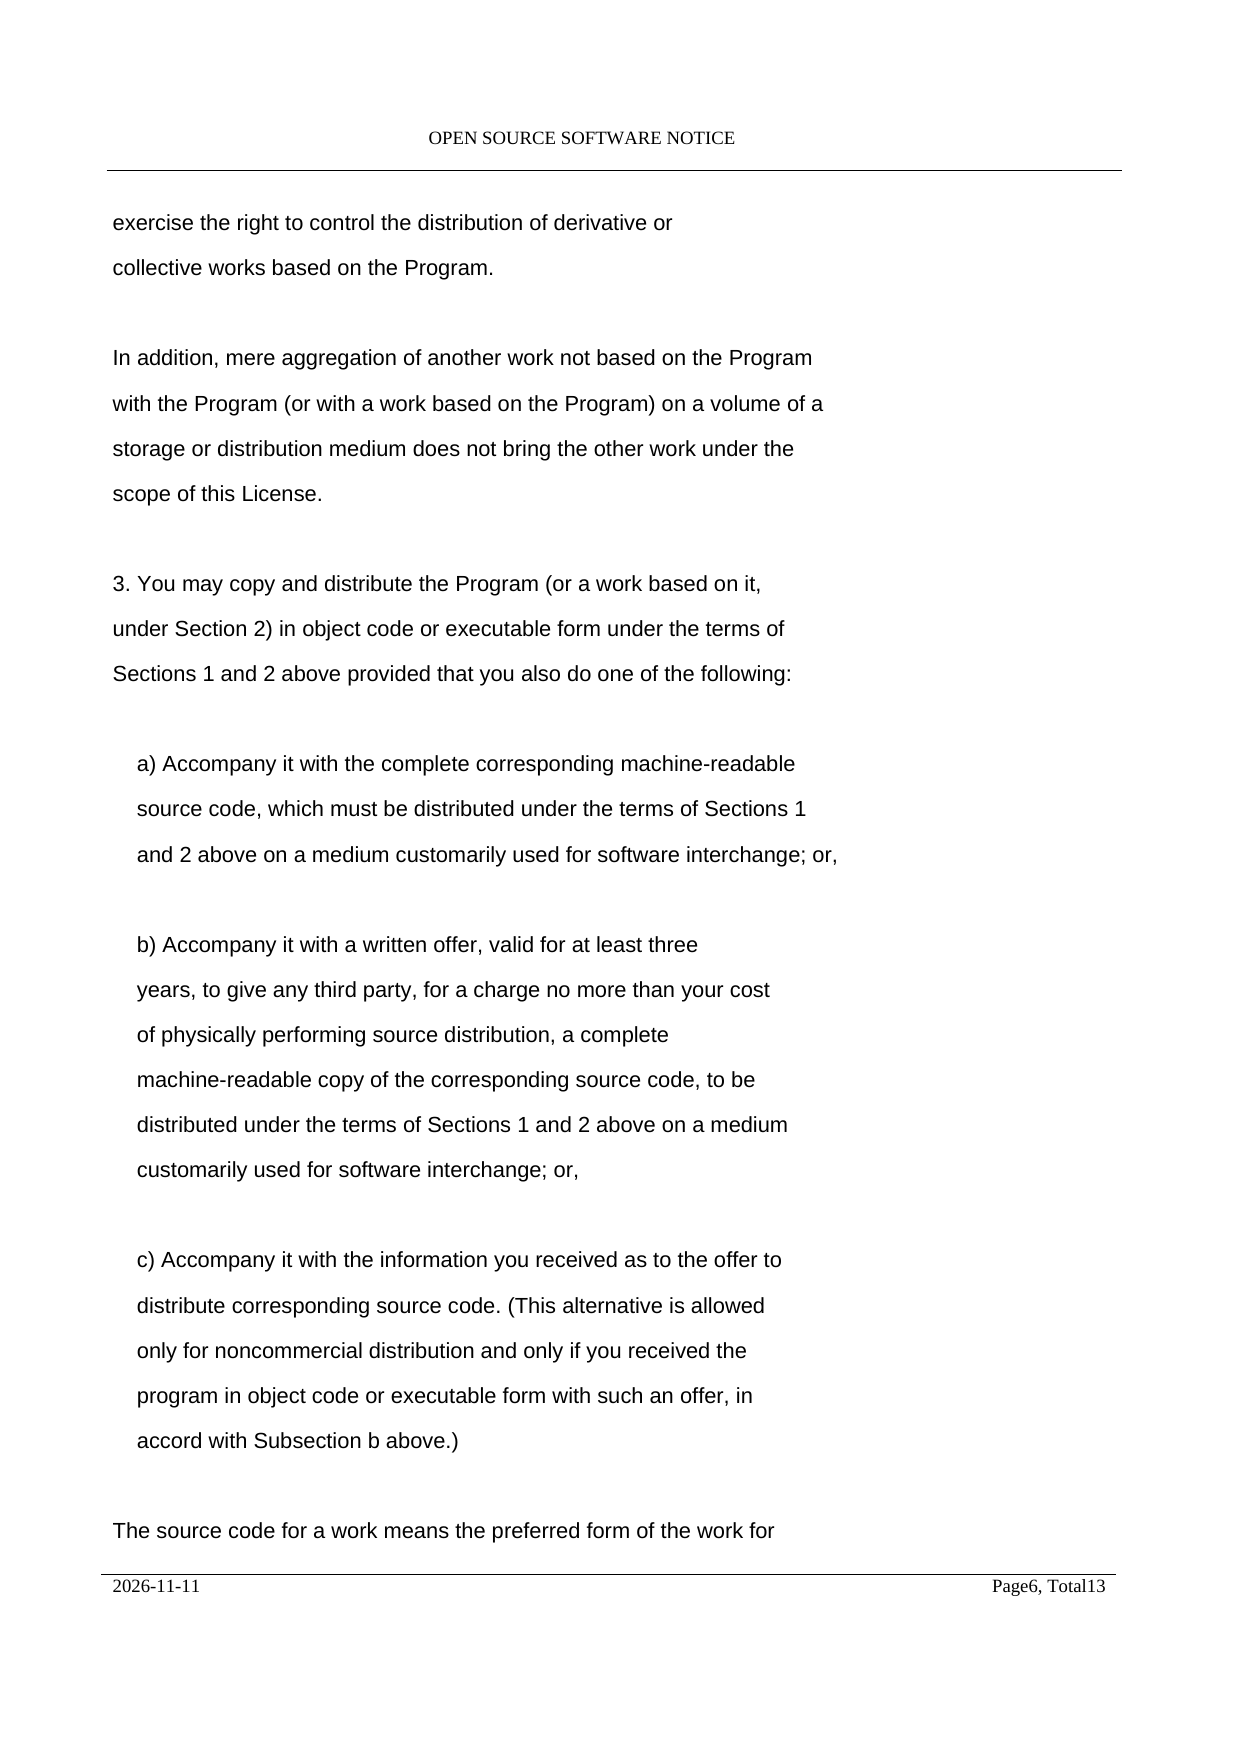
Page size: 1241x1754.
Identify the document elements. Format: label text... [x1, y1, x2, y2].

text years, to give any third party, for a charge no more than your cost [112, 973, 1128, 1006]
text c) Accompany it with the information you received as to the offer to [112, 1244, 1128, 1276]
text b) Accompany it with a written offer, valid for at least three [112, 928, 1128, 961]
text distributed under the terms of Sections 1 and 2 above on a medium [112, 1108, 1128, 1141]
text machine-readable copy of the corresponding source code, to be [112, 1063, 1128, 1096]
text customarily used for software interchange; or, [112, 1153, 1128, 1186]
text under Section 2) in object code or executable form under the terms of [112, 612, 1128, 645]
text a) Accompany it with the complete corresponding machine-readable [112, 748, 1128, 780]
text of physically performing source distribution, a complete [112, 1018, 1128, 1051]
text source code, which must be distributed under the terms of Sections 1 [112, 793, 1128, 825]
text distribute corresponding source code. (This alternative is allowed [112, 1289, 1128, 1321]
text exercise the right to control the distribution of derivative or [112, 206, 1128, 239]
text The source code for a work means the preferred form of the work for [112, 1514, 1128, 1547]
text program in object code or executable form with such an offer, in [112, 1379, 1128, 1412]
text Sections 1 and 2 above provided that you also do one of the following: [112, 657, 1128, 690]
text In addition, mere aggregation of another work not based on the Program [112, 342, 1128, 374]
text storage or distribution medium does not bring the other work under the [112, 432, 1128, 464]
text accord with Subsection b above.) [112, 1424, 1128, 1457]
text with the Program (or with a work based on the Program) on a volume of a [112, 387, 1128, 419]
text 3. You may copy and distribute the Program (or a work based on it, [112, 567, 1128, 600]
text only for noncommercial distribution and only if you received the [112, 1334, 1128, 1366]
text and 2 above on a medium customarily used for software interchange; or, [112, 838, 1128, 870]
text scope of this License. [112, 477, 1128, 509]
text collective works based on the Program. [112, 251, 1128, 284]
